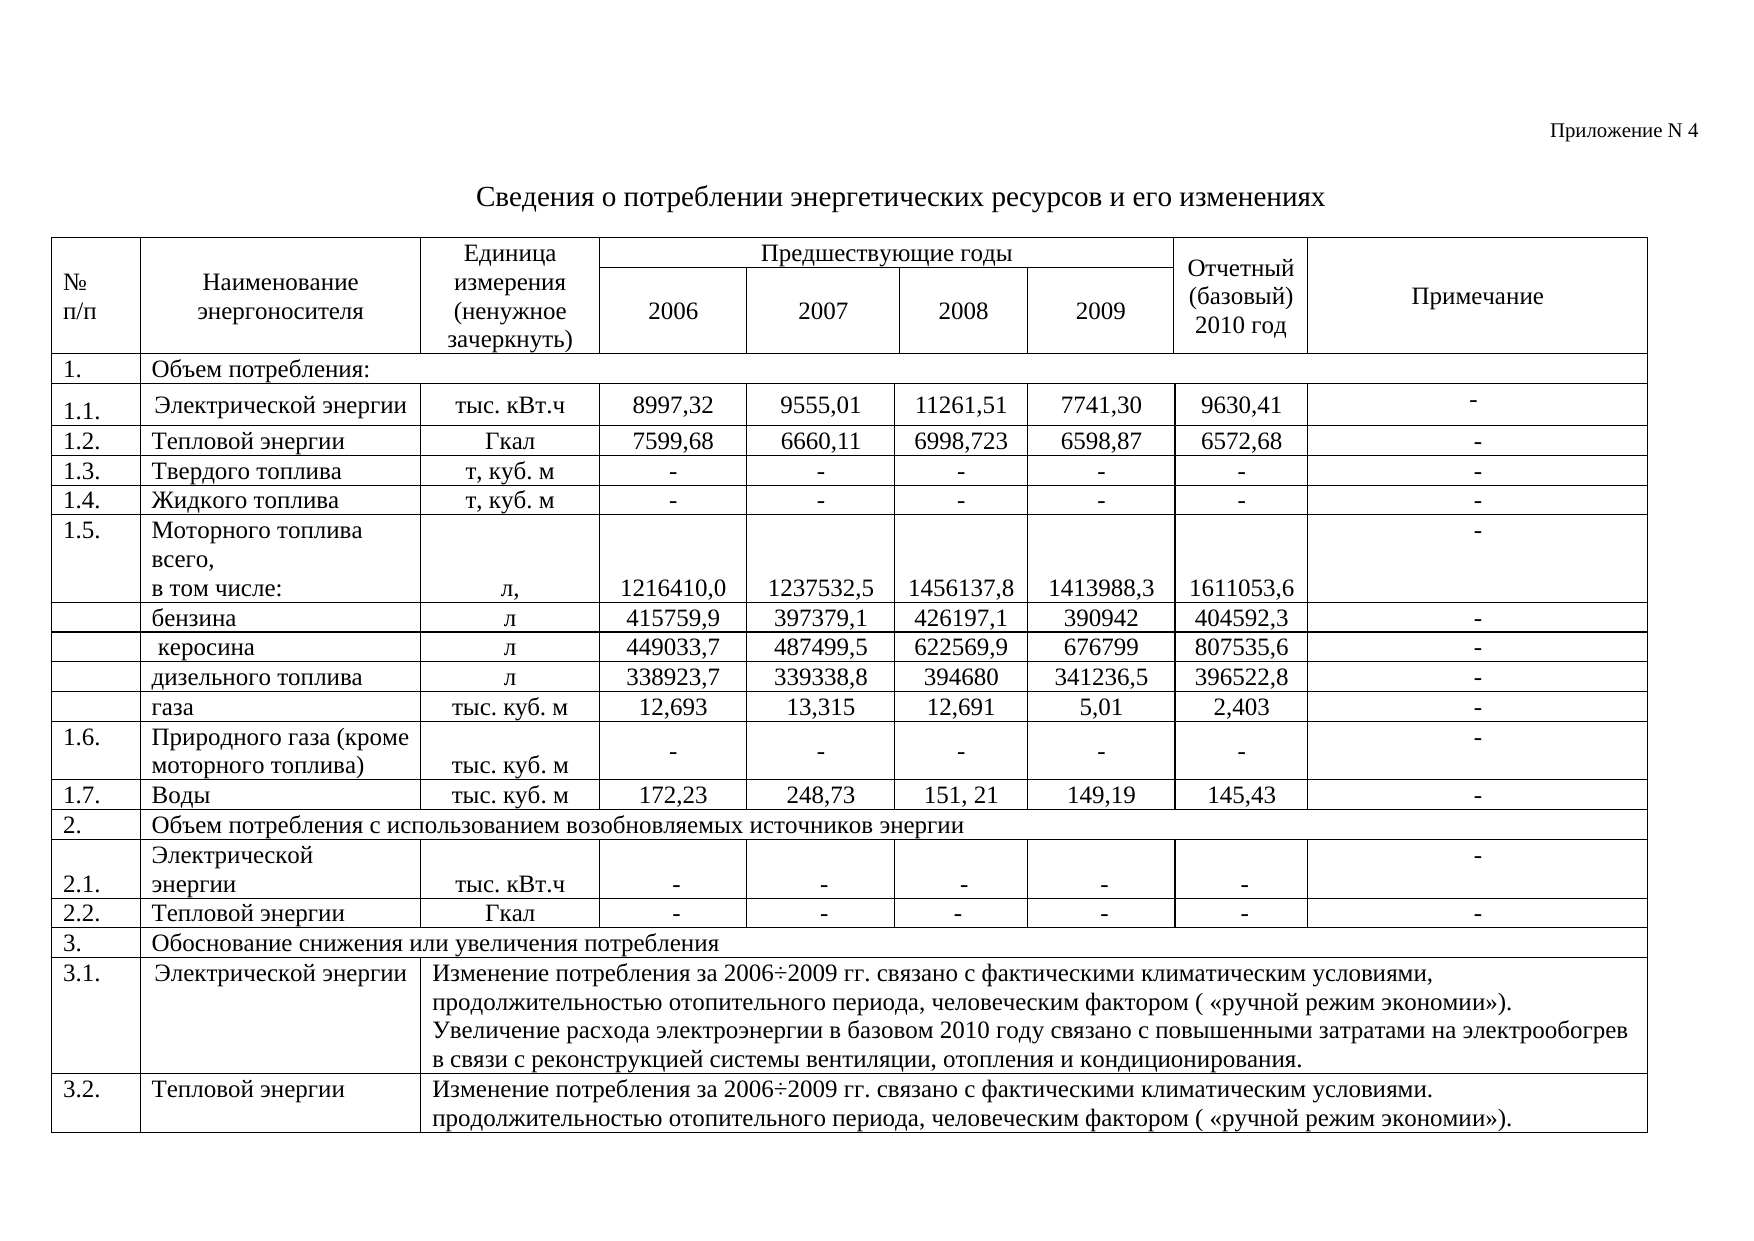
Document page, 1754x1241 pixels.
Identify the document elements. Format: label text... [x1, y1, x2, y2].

table_cell 390942 [1028, 603, 1174, 631]
table_cell 341236,5 [1028, 662, 1174, 691]
table_cell 2.2. [52, 899, 140, 927]
table_cell Изменение потребления за 2006÷2009 гг. связано с фактическими климатическим условиями, продолжительностью отопительного периода, человеческим фактором ( «ручной режим экономии»). Увеличение расхода электроэнергии в базовом 2010 году связано с повышенными затратами на электрообогрев в связи с реконструкцией системы вентиляции, отопления и кондиционирования. [421, 958, 1647, 1073]
table_cell 2.1. [52, 840, 140, 897]
table_cell 1456137,8 [895, 515, 1027, 602]
table_cell 1.5. [52, 515, 140, 602]
table_cell 1216410,0 [600, 515, 746, 602]
table_cell 397379,1 [747, 603, 894, 631]
table_cell 1.4. [52, 486, 140, 514]
table_cell Твердого топлива [141, 456, 420, 484]
table_cell - [1308, 456, 1647, 484]
table_cell 807535,6 [1176, 633, 1307, 661]
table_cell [421, 1074, 1647, 1132]
table_cell [52, 662, 140, 691]
table_cell Объем потребления: [141, 354, 1647, 383]
table_cell л [421, 603, 599, 631]
table_cell Тепловой энергии [141, 426, 420, 455]
table_cell - [1308, 840, 1647, 897]
table_cell газа [141, 692, 420, 721]
table_cell 172,23 [600, 780, 746, 809]
table_header Наименование энергоносителя [141, 238, 420, 353]
table_cell Тепловой энергии [141, 1074, 420, 1132]
table_cell тыс. кВт.ч [421, 840, 599, 897]
table_cell 1.7. [52, 780, 140, 809]
table_cell Гкал [421, 426, 599, 455]
table_cell тыс. кВт.ч [421, 384, 599, 425]
table_cell 426197,1 [895, 603, 1027, 631]
table_cell Гкал [421, 899, 599, 927]
table_cell - [1308, 633, 1647, 661]
table_cell - [1176, 486, 1307, 514]
table_cell 3.1. [52, 958, 140, 1073]
table_cell бензина [141, 603, 420, 631]
table_cell - [1308, 692, 1647, 721]
text Сведения о потреблении энергетических ресурсов и его изменениях [74, 179, 1698, 212]
table_cell 1237532,5 [747, 515, 894, 602]
table_cell 338923,7 [600, 662, 746, 691]
table_cell 415759,9 [600, 603, 746, 631]
table_cell тыс. куб. м [421, 722, 599, 779]
table_cell 13,315 [747, 692, 894, 721]
table_cell Электрической энергии [141, 384, 420, 425]
table_header Предшествующие годы [600, 238, 1173, 267]
table_cell Жидкого топлива [141, 486, 420, 514]
table_cell 1.2. [52, 426, 140, 455]
table_header № п/п [52, 238, 140, 353]
table_cell 9555,01 [747, 384, 894, 425]
table_cell л [421, 633, 599, 661]
table_cell - [1028, 899, 1174, 927]
table_cell Электрической энергии [141, 958, 420, 1073]
table_cell - [1308, 515, 1647, 602]
table_cell - [1308, 603, 1647, 631]
table_cell - [747, 486, 894, 514]
table_cell 6572,68 [1176, 426, 1307, 455]
table_cell 2009 [1028, 268, 1173, 353]
table_cell 7741,30 [1028, 384, 1174, 425]
table_cell л [421, 662, 599, 691]
table_cell - [1176, 722, 1307, 779]
table_cell 11261,51 [895, 384, 1027, 425]
table_cell - [1308, 384, 1647, 425]
table_cell - [895, 456, 1027, 484]
table_cell 676799 [1028, 633, 1174, 661]
table_cell Воды [141, 780, 420, 809]
table_cell - [1308, 780, 1647, 809]
table_cell 12,693 [600, 692, 746, 721]
table_cell 2,403 [1176, 692, 1307, 721]
table_cell 394680 [895, 662, 1027, 691]
table_cell 145,43 [1176, 780, 1307, 809]
table_cell дизельного топлива [141, 662, 420, 691]
table_cell 1. [52, 354, 140, 383]
table_cell - [747, 722, 894, 779]
table_cell - [1308, 662, 1647, 691]
table_cell - [747, 840, 894, 897]
table_cell Объем потребления с использованием возобновляемых источников энергии [141, 810, 1647, 839]
table_cell 6660,11 [747, 426, 894, 455]
table_cell 12,691 [895, 692, 1027, 721]
table_header Отчетный (базовый) 2010 год [1174, 238, 1307, 353]
table_cell керосина [141, 633, 420, 661]
table_cell - [895, 899, 1027, 927]
table_cell Электрической энергии [141, 840, 420, 897]
table_cell 9630,41 [1176, 384, 1307, 425]
table_cell - [600, 486, 746, 514]
table_cell 151, 21 [895, 780, 1027, 809]
table_cell - [1308, 899, 1647, 927]
table_cell - [895, 486, 1027, 514]
table_cell - [600, 840, 746, 897]
table_cell [52, 692, 140, 721]
table_cell 339338,8 [747, 662, 894, 691]
table_cell Обоснование снижения или увеличения потребления [141, 928, 1647, 957]
table_cell 3.2. [52, 1074, 140, 1132]
table_cell Моторного топлива всего, в том числе: [141, 515, 420, 602]
table_cell - [1176, 456, 1307, 484]
table_cell - [1028, 486, 1174, 514]
table_cell 7599,68 [600, 426, 746, 455]
table_cell 3. [52, 928, 140, 957]
table_cell 2007 [747, 268, 899, 353]
table_cell 622569,9 [895, 633, 1027, 661]
table_cell 404592,3 [1176, 603, 1307, 631]
table_cell - [1028, 840, 1174, 897]
table_cell [52, 633, 140, 661]
table_header Единица измерения (ненужное зачеркнуть) [421, 238, 599, 353]
table_cell тыс. куб. м [421, 692, 599, 721]
table_cell - [747, 456, 894, 484]
table_cell - [1176, 840, 1307, 897]
table_cell - [600, 899, 746, 927]
table_header Примечание [1308, 238, 1647, 353]
table_cell - [895, 840, 1027, 897]
table_cell - [1176, 899, 1307, 927]
table_cell т, куб. м [421, 456, 599, 484]
table_cell л, [421, 515, 599, 602]
table_cell 2006 [600, 268, 746, 353]
table_cell [52, 603, 140, 631]
table_cell - [600, 722, 746, 779]
table_cell 1.6. [52, 722, 140, 779]
table_cell т, куб. м [421, 486, 599, 514]
table_cell 2. [52, 810, 140, 839]
table_cell - [1028, 722, 1174, 779]
table_cell - [1308, 722, 1647, 779]
table_cell 1611053,6 [1176, 515, 1307, 602]
table_cell 1413988,3 [1028, 515, 1174, 602]
table_cell 1.1. [52, 384, 140, 425]
table_cell 2008 [900, 268, 1027, 353]
table_cell 1.3. [52, 456, 140, 484]
table_cell - [895, 722, 1027, 779]
table_cell 8997,32 [600, 384, 746, 425]
table_cell Тепловой энергии [141, 899, 420, 927]
table_cell - [600, 456, 746, 484]
table_cell тыс. куб. м [421, 780, 599, 809]
table_cell 487499,5 [747, 633, 894, 661]
table_cell 396522,8 [1176, 662, 1307, 691]
table_cell 248,73 [747, 780, 894, 809]
table_cell - [1028, 456, 1174, 484]
table_cell Природного газа (кроме моторного топлива) [141, 722, 420, 779]
table_cell 6598,87 [1028, 426, 1174, 455]
table_cell 5,01 [1028, 692, 1174, 721]
table_cell 6998,723 [895, 426, 1027, 455]
table_cell 449033,7 [600, 633, 746, 661]
table_cell 149,19 [1028, 780, 1174, 809]
text Приложение N 4 [74, 118, 1698, 142]
table_cell - [1308, 426, 1647, 455]
table_cell - [747, 899, 894, 927]
table_cell - [1308, 486, 1647, 514]
